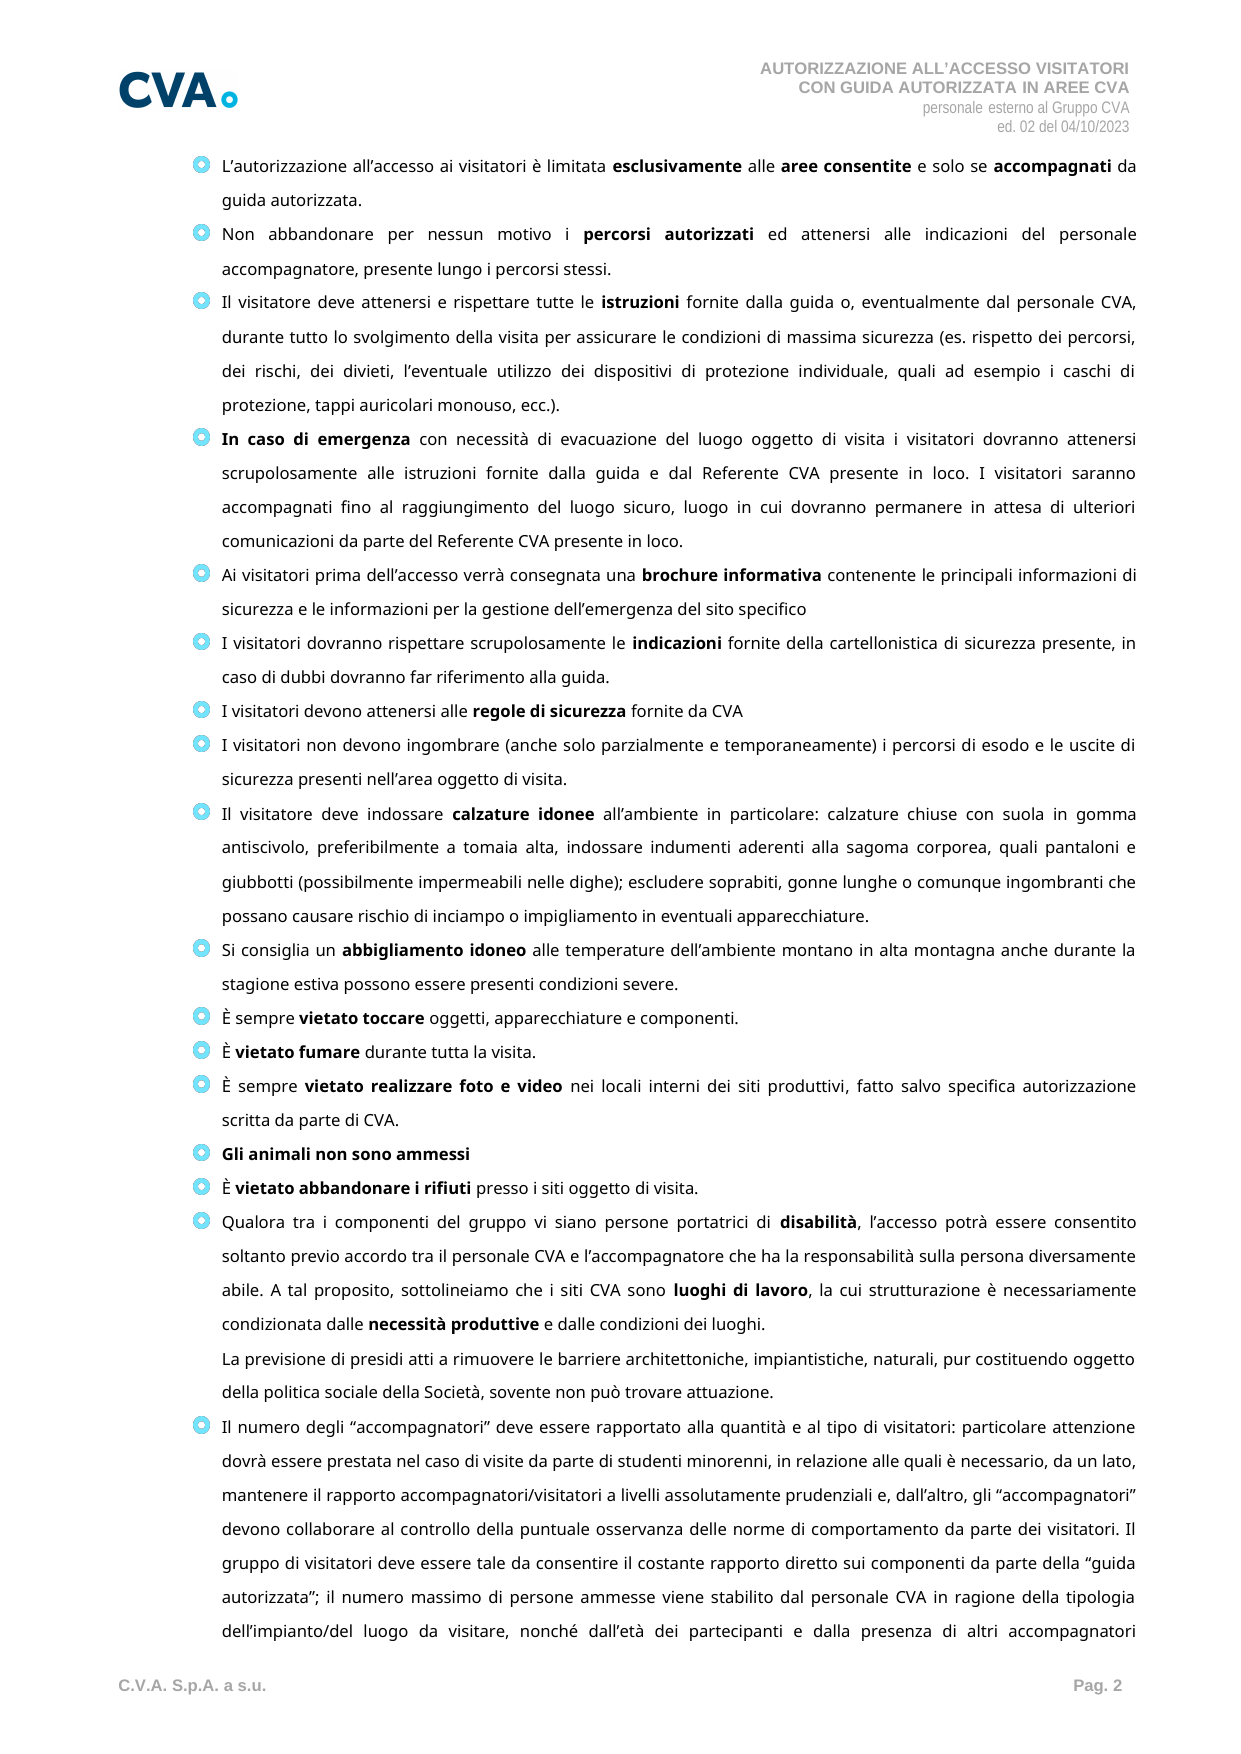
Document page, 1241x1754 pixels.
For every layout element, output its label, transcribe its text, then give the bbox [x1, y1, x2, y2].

list La previsione di presidi atti a rimuovere le barriere architettoniche, impiantistiche, naturali, pur costituendo oggetto della politica sociale della Società, sovente non può trovare attuazione. [222, 1347, 1137, 1404]
picture [193, 1212, 210, 1229]
picture [193, 564, 210, 582]
picture [193, 1144, 210, 1161]
picture [193, 1416, 210, 1434]
list Il visitatore deve indossare calzature idonee all’ambiente in particolare: calzature chiuse con suola in gomma antiscivolo, preferibilmente a tomaia alta, indossare indumenti aderenti alla sagoma corporea, quali pantaloni e giubbotti (possibilmente impermeabili nelle dighe); escludere soprabiti, gonne lunghe o comunque ingombranti che possano causare rischio di inciampo o impigliamento in eventuali apparecchiature. [192, 802, 1137, 927]
list È vietato fumare durante tutta la visita. [192, 1041, 1137, 1063]
list È sempre vietato realizzare foto e video nei locali interni dei siti produttivi, fatto salvo specifica autorizzazione scritta da parte di CVA. [192, 1074, 1137, 1131]
list Ai visitatori prima dell’accesso verrà consegnata una brochure informativa contenente le principali informazioni di sicurezza e le informazioni per la gestione dell’emergenza del sito specifico [192, 564, 1137, 620]
list Si consiglia un abbigliamento idoneo alle temperature dell’ambiente montano in alta montagna anche durante la stagione estiva possono essere presenti condizioni severe. [192, 938, 1137, 995]
list L’autorizzazione all’accesso ai visitatori è limitata esclusivamente alle aree consentite e solo se accompagnati da guida autorizzata. [192, 155, 1137, 212]
picture [193, 1178, 210, 1195]
list Qualora tra i componenti del gruppo vi siano persone portatrici di disabilità, l’accesso potrà essere consentito soltanto previo accordo tra il personale CVA e l’accompagnatore che ha la responsabilità sulla persona diversamente abile. A tal proposito, sottolineiamo che i siti CVA sono luoghi di lavoro, la cui strutturazione è necessariamente condizionata dalle necessità produttive e dalle condizioni dei luoghi. [192, 1211, 1137, 1336]
list I visitatori dovranno rispettare scrupolosamente le indicazioni fornite della cartellonistica di sicurezza presente, in caso di dubbi dovranno far riferimento alla guida. [192, 632, 1137, 688]
picture [193, 1041, 210, 1059]
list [192, 1415, 1137, 1642]
picture [193, 1007, 210, 1025]
picture [193, 224, 210, 241]
picture [118, 70, 239, 111]
list È sempre vietato toccare oggetti, apparecchiature e componenti. [192, 1006, 1137, 1029]
picture [193, 428, 210, 446]
list È vietato abbandonare i rifiuti presso i siti oggetto di visita. [192, 1177, 1137, 1199]
picture [193, 803, 210, 820]
list I visitatori devono attenersi alle regole di sicurezza fornite da CVA [192, 700, 1137, 723]
list Il visitatore deve attenersi e rispettare tutte le istruzioni fornite dalla guida o, eventualmente dal personale CVA, durante tutto lo svolgimento della visita per assicurare le condizioni di massima sicurezza (es. rispetto dei percorsi, dei rischi, dei divieti, l’eventuale utilizzo dei dispositivi di protezione individuale, quali ad esempio i caschi di protezione, tappi auricolari monouso, ecc.). [192, 291, 1137, 416]
picture [193, 156, 210, 173]
list Gli animali non sono ammessi [192, 1143, 1137, 1165]
picture [193, 633, 210, 650]
list In caso di emergenza con necessità di evacuazione del luogo oggetto di visita i visitatori dovranno attenersi scrupolosamente alle istruzioni fornite dalla guida e dal Referente CVA presente in loco. I visitatori saranno accompagnati fino al raggiungimento del luogo sicuro, luogo in cui dovranno permanere in attesa di ulteriori comunicazioni da parte del Referente CVA presente in loco. [192, 427, 1137, 552]
list Non abbandonare per nessun motivo i percorsi autorizzati ed attenersi alle indicazioni del personale accompagnatore, presente lungo i percorsi stessi. [192, 223, 1137, 280]
picture [193, 701, 210, 718]
picture [193, 1075, 210, 1093]
picture [193, 939, 210, 957]
list I visitatori non devono ingombrare (anche solo parzialmente e temporaneamente) i percorsi di esodo e le uscite di sicurezza presenti nell’area oggetto di visita. [192, 734, 1137, 791]
picture [193, 292, 210, 309]
picture [193, 735, 210, 752]
